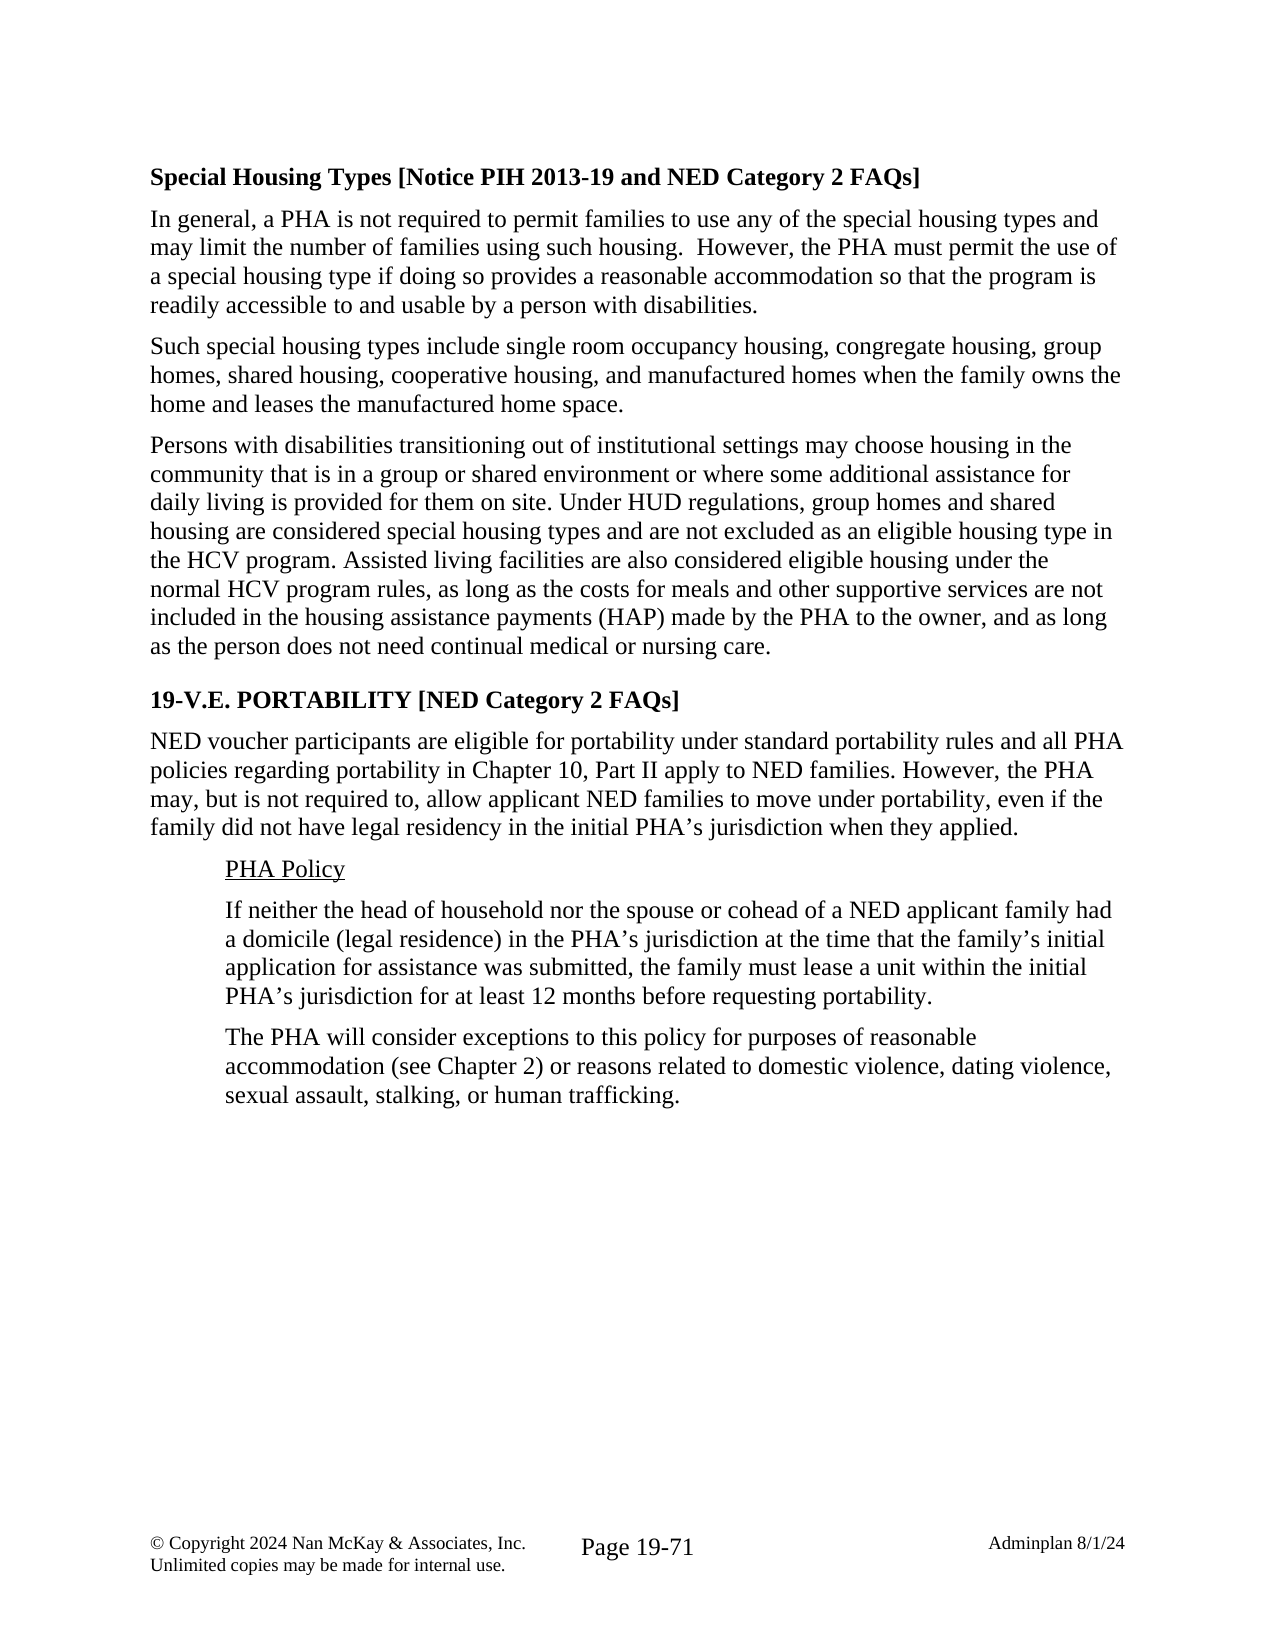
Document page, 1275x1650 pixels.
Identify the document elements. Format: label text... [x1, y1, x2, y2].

text Such special housing types include single room occupancy housing, congregate housing, group homes, shared housing, cooperative housing, and manufactured homes when the family owns the home and leases the manufactured home space. [150, 331, 1125, 417]
text If neither the head of household nor the spouse or cohead of a NED applicant family had a domicile (legal residence) in the PHA’s jurisdiction at the time that the family’s initial application for assistance was submitted, the family must lease a unit within the initial PHA’s jurisdiction for at least 12 months before requesting portability. [225, 895, 1125, 1010]
text In general, a PHA is not required to permit families to use any of the special housing types and may limit the number of families using such housing. However, the PHA must permit the use of a special housing type if doing so provides a reasonable accommodation so that the program is readily accessible to and usable by a person with disabilities. [150, 204, 1125, 319]
text NED voucher participants are eligible for portability under standard portability rules and all PHA policies regarding portability in Chapter 10, Part II apply to NED families. However, the PHA may, but is not required to, allow applicant NED families to move under portability, even if the family did not have legal residency in the initial PHA’s jurisdiction when they applied. [150, 726, 1125, 841]
text PHA Policy [225, 854, 1125, 882]
text 19-V.E. PORTABILITY [NED Category 2 FAQs] [150, 685, 1125, 714]
text Persons with disabilities transitioning out of institutional settings may choose housing in the community that is in a group or shared environment or where some additional assistance for daily living is provided for them on site. Under HUD regulations, group homes and shared housing are considered special housing types and are not excluded as an eligible housing type in the HCV program. Assisted living facilities are also considered eligible housing under the normal HCV program rules, as long as the costs for meals and other supportive services are not included in the housing assistance payments (HAP) made by the PHA to the owner, and as long as the person does not need continual medical or nursing care. [150, 430, 1125, 660]
text Special Housing Types [Notice PIH 2013-19 and NED Category 2 FAQs] [150, 162, 1125, 191]
text The PHA will consider exceptions to this policy for purposes of reasonable accommodation (see Chapter 2) or reasons related to domestic violence, dating violence, sexual assault, stalking, or human trafficking. [225, 1022, 1125, 1109]
